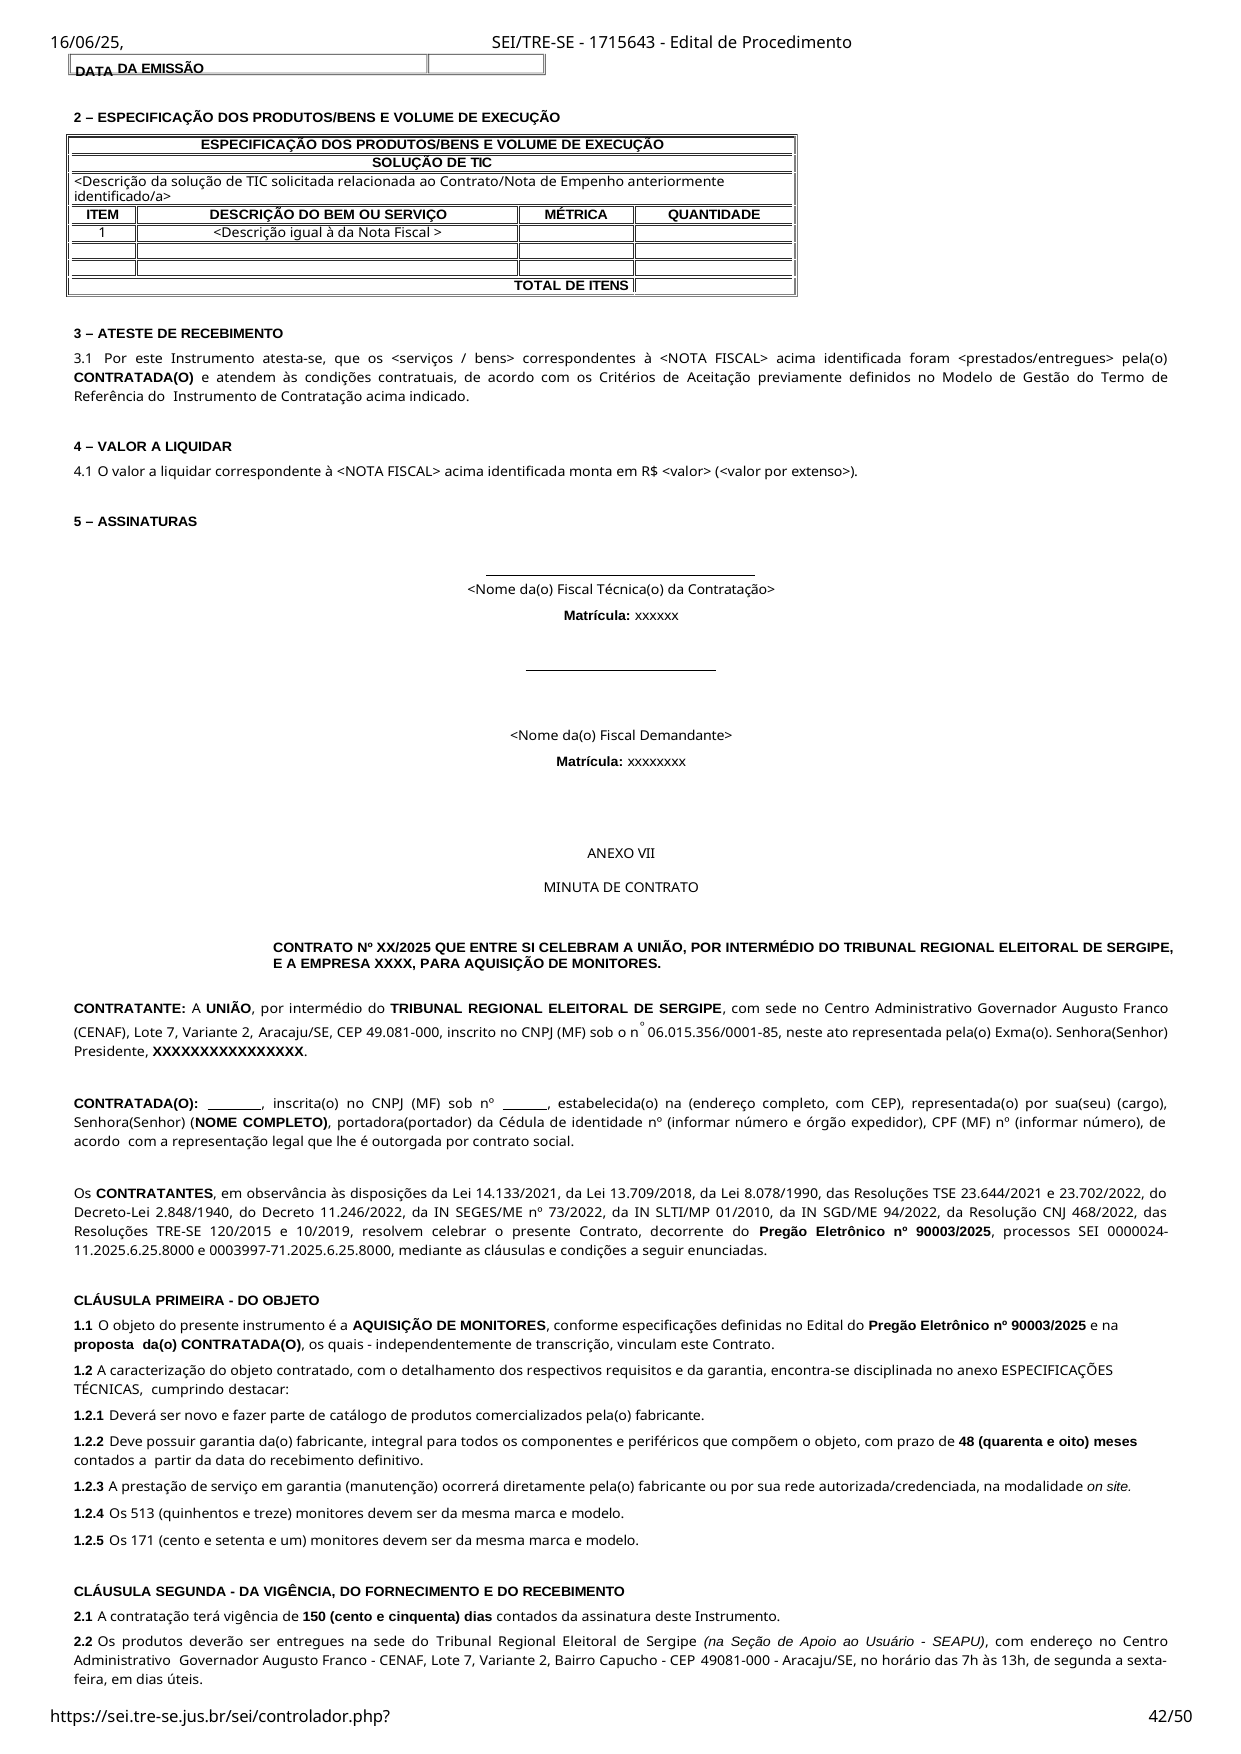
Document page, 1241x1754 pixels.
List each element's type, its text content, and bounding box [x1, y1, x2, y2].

table_cell [520, 261, 633, 275]
subtitle CLÁUSULA SEGUNDA - DA VIGÊNCIA, DO FORNECIMENTO E DO RECEBIMENTO [73, 1583, 1196, 1599]
list Os produtos deverão ser entregues na sede do Tribunal Regional Eleitoral de Sergipe (na Seção de Apoio ao Usuário - SEAPU), com endereço no Centro Administrativo Governador Augusto Franco - CENAF, Lote 7, Variante 2, Bairro Capucho - CEP 49081-000 - Aracaju/SE, no horário das 7h às 13h, de segunda a sexta-feira, em dias úteis. [73, 1632, 1169, 1689]
table_cell [634, 275, 796, 294]
table_cell MÉTRICA [520, 207, 633, 222]
table_header ESPECIFICAÇÃO DOS PRODUTOS/BENS E VOLUME DE EXECUÇÃO [69, 138, 794, 153]
subtitle CONTRATO Nº XX/2025 QUE ENTRE SI CELEBRAM A UNIÃO, POR INTERMÉDIO DO TRIBUNAL REGIONAL ELEITORAL DE SERGIPE, E A EMPRESA XXXX, PARA AQUISIÇÃO DE MONITORES. [273, 940, 1178, 971]
subtitle CLÁUSULA PRIMEIRA - DO OBJETO [73, 1293, 1196, 1308]
table_cell [520, 226, 633, 241]
list – ATESTE DE RECEBIMENTO [73, 326, 1196, 341]
list Deverá ser novo e fazer parte de catálogo de produtos comercializados pela(o) fabricante. [73, 1406, 1196, 1424]
list Os 171 (cento e setenta e um) monitores devem ser da mesma marca e modelo. [73, 1531, 1196, 1550]
table_cell TOTAL DE ITENS [68, 275, 634, 294]
text CONTRATANTE: A UNIÃO, por intermédio do TRIBUNAL REGIONAL ELEITORAL DE SERGIPE, com sede no Centro Administrativo Governador Augusto Franco (CENAF), Lote 7, Variante 2, Aracaju/SE, CEP 49.081-000, inscrito no CNPJ (MF) sob o nº 06.015.356/0001-85, neste ato representada pela(o) Exma(o). Senhora(Senhor) Presidente, XXXXXXXXXXXXXXXX. [73, 999, 1169, 1061]
table_cell SOLUÇÃO DE TIC [69, 153, 795, 171]
text MINUTA DE CONTRATO [59, 878, 1183, 897]
subtitle – ASSINATURAS [73, 514, 1196, 529]
text Os CONTRATANTES, em observância às disposições da Lei 14.133/2021, da Lei 13.709/2018, da Lei 8.078/1990, das Resoluções TSE 23.644/2021 e 23.702/2022, do Decreto-Lei 2.848/1940, do Decreto 11.246/2022, da IN SEGES/ME nº 73/2022, da IN SLTI/MP 01/2010, da IN SGD/ME 94/2022, da Resolução CNJ 468/2022, das Resoluções TRE-SE 120/2015 e 10/2019, resolvem celebrar o presente Contrato, decorrente do Pregão Eletrônico nº 90003/2025, processos SEI 0000024- 11.2025.6.25.8000 e 0003997-71.2025.6.25.8000, mediante as cláusulas e condições a seguir enunciadas. [73, 1184, 1169, 1259]
table_cell [636, 241, 795, 258]
list O valor a liquidar correspondente à <NOTA FISCAL> acima identificada monta em R$ <valor> (<valor por extenso>). [73, 462, 1196, 480]
list A contratação terá vigência de 150 (cento e cinquenta) dias contados da assinatura deste Instrumento. [73, 1606, 1196, 1625]
text <Nome da(o) Fiscal Demandante> [59, 726, 1183, 745]
table_cell <Descrição igual à da Nota Fiscal > [138, 226, 517, 241]
list A prestação de serviço em garantia (manutenção) ocorrerá diretamente pela(o) fabricante ou por sua rede autorizada/credenciada, na modalidade on site. [73, 1477, 1196, 1495]
text <Nome da(o) Fiscal Técnica(o) da Contratação> [59, 580, 1183, 598]
text Matrícula: xxxxxx [59, 606, 1183, 624]
table_cell 1 [69, 223, 135, 241]
list Os 513 (quinhentos e treze) monitores devem ser da mesma marca e modelo. [73, 1504, 1196, 1522]
list – ESPECIFICAÇÃO DOS PRODUTOS/BENS E VOLUME DE EXECUÇÃO [73, 110, 1196, 126]
list O objeto do presente instrumento é a AQUISIÇÃO DE MONITORES, conforme especificações definidas no Edital do Pregão Eletrônico nº 90003/2025 e na proposta da(o) CONTRATADA(O), os quais - independentemente de transcrição, vinculam este Contrato. [73, 1316, 1169, 1353]
subtitle – VALOR A LIQUIDAR [73, 439, 1196, 454]
table_cell QUANTIDADE [634, 204, 796, 222]
table_cell [634, 258, 796, 275]
table_cell ITEM [68, 204, 136, 222]
table_cell [138, 261, 517, 275]
text CONTRATADA(O): , inscrita(o) no CNPJ (MF) sob nº , estabelecida(o) na (endereço completo, com CEP), representada(o) por sua(seu) (cargo), Senhora(Senhor) (NOME COMPLETO), portadora(portador) da Cédula de identidade nº (informar número e órgão expedidor), CPF (MF) nº (informar número), de acordo com a representação legal que lhe é outorgada por contrato social. [73, 1094, 1169, 1150]
table_cell [69, 241, 135, 258]
text ANEXO VII [59, 844, 1183, 863]
list Por este Instrumento atesta-se, que os <serviços / bens> correspondentes à <NOTA FISCAL> acima identificada foram <prestados/entregues> pela(o) CONTRATADA(O) e atendem às condições contratuais, de acordo com os Critérios de Aceitação previamente definidos no Modelo de Gestão do Termo de Referência do Instrumento de Contratação acima indicado. [73, 349, 1169, 405]
list Deve possuir garantia da(o) fabricante, integral para todos os componentes e periféricos que compõem o objeto, com prazo de 48 (quarenta e oito) meses contados a partir da data do recebimento definitivo. [73, 1432, 1169, 1469]
table_cell [520, 244, 633, 258]
text Matrícula: xxxxxxxx [59, 752, 1183, 771]
list A caracterização do objeto contratado, com o detalhamento dos respectivos requisitos e da garantia, encontra-se disciplinada no anexo ESPECIFICAÇÕES TÉCNICAS, cumprindo destacar: [73, 1361, 1169, 1398]
table_cell [138, 244, 517, 258]
table_cell [636, 223, 795, 241]
table_cell <Descrição da solução de TIC solicitada relacionada ao Contrato/Nota de Empenho anteriormente identificado/a> [68, 171, 796, 204]
table_cell [68, 258, 136, 275]
table_cell DESCRIÇÃO DO BEM OU SERVIÇO [138, 207, 517, 222]
